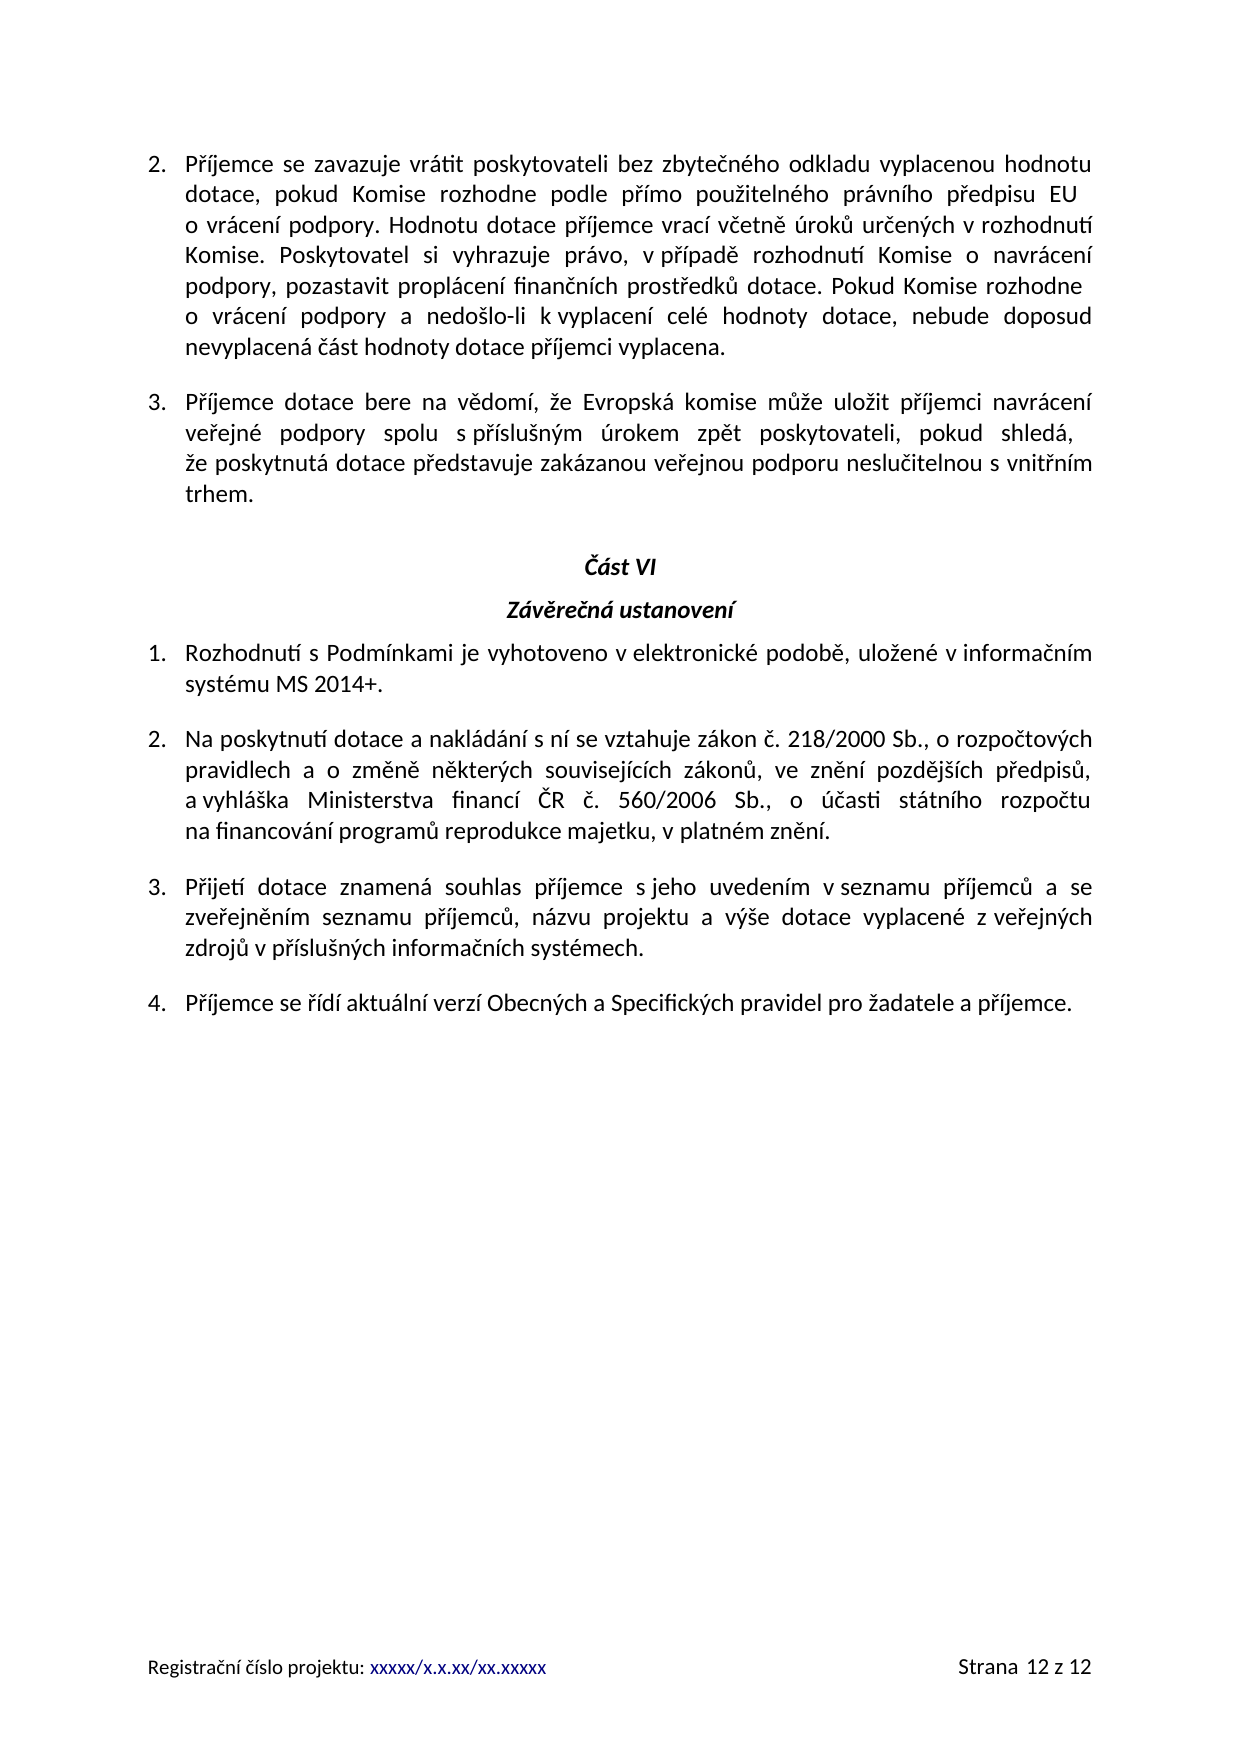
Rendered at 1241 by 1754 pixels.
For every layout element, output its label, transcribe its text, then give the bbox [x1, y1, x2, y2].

text Závěrečná ustanovení [148, 594, 1092, 625]
list Příjemce dotace bere na vědomí, že Evropská komise může uložit příjemci navrácení veřejné podpory spolu s příslušným úrokem zpět poskytovateli, pokud shledá, že poskytnutá dotace představuje zakázanou veřejnou podporu neslučitelnou s vnitřním trhem. [148, 386, 1092, 508]
list Přijetí dotace znamená souhlas příjemce s jeho uvedením v seznamu příjemců a se zveřejněním seznamu příjemců, názvu projektu a výše dotace vyplacené z veřejných zdrojů v příslušných informačních systémech. [148, 871, 1092, 962]
list Rozhodnutí s Podmínkami je vyhotoveno v elektronické podobě, uložené v informačním systému MS 2014+. [148, 637, 1092, 698]
text Část VI [148, 551, 1092, 582]
list Příjemce se řídí aktuální verzí Obecných a Specifických pravidel pro žadatele a příjemce. [148, 987, 1093, 1018]
list Příjemce se zavazuje vrátit poskytovateli bez zbytečného odkladu vyplacenou hodnotu dotace, pokud Komise rozhodne podle přímo použitelného právního předpisu EU o vrácení podpory. Hodnotu dotace příjemce vrací včetně úroků určených v rozhodnutí Komise. Poskytovatel si vyhrazuje právo, v případě rozhodnutí Komise o navrácení podpory, pozastavit proplácení finančních prostředků dotace. Pokud Komise rozhodne o vrácení podpory a nedošlo-li k vyplacení celé hodnoty dotace, nebude doposud nevyplacená část hodnoty dotace příjemci vyplacena. [148, 148, 1092, 361]
list Na poskytnutí dotace a nakládání s ní se vztahuje zákon č. 218/2000 Sb., o rozpočtových pravidlech a o změně některých souvisejících zákonů, ve znění pozdějších předpisů, a vyhláška Ministerstva financí ČR č. 560/2006 Sb., o účasti státního rozpočtu na financování programů reprodukce majetku, v platném znění. [148, 723, 1092, 846]
